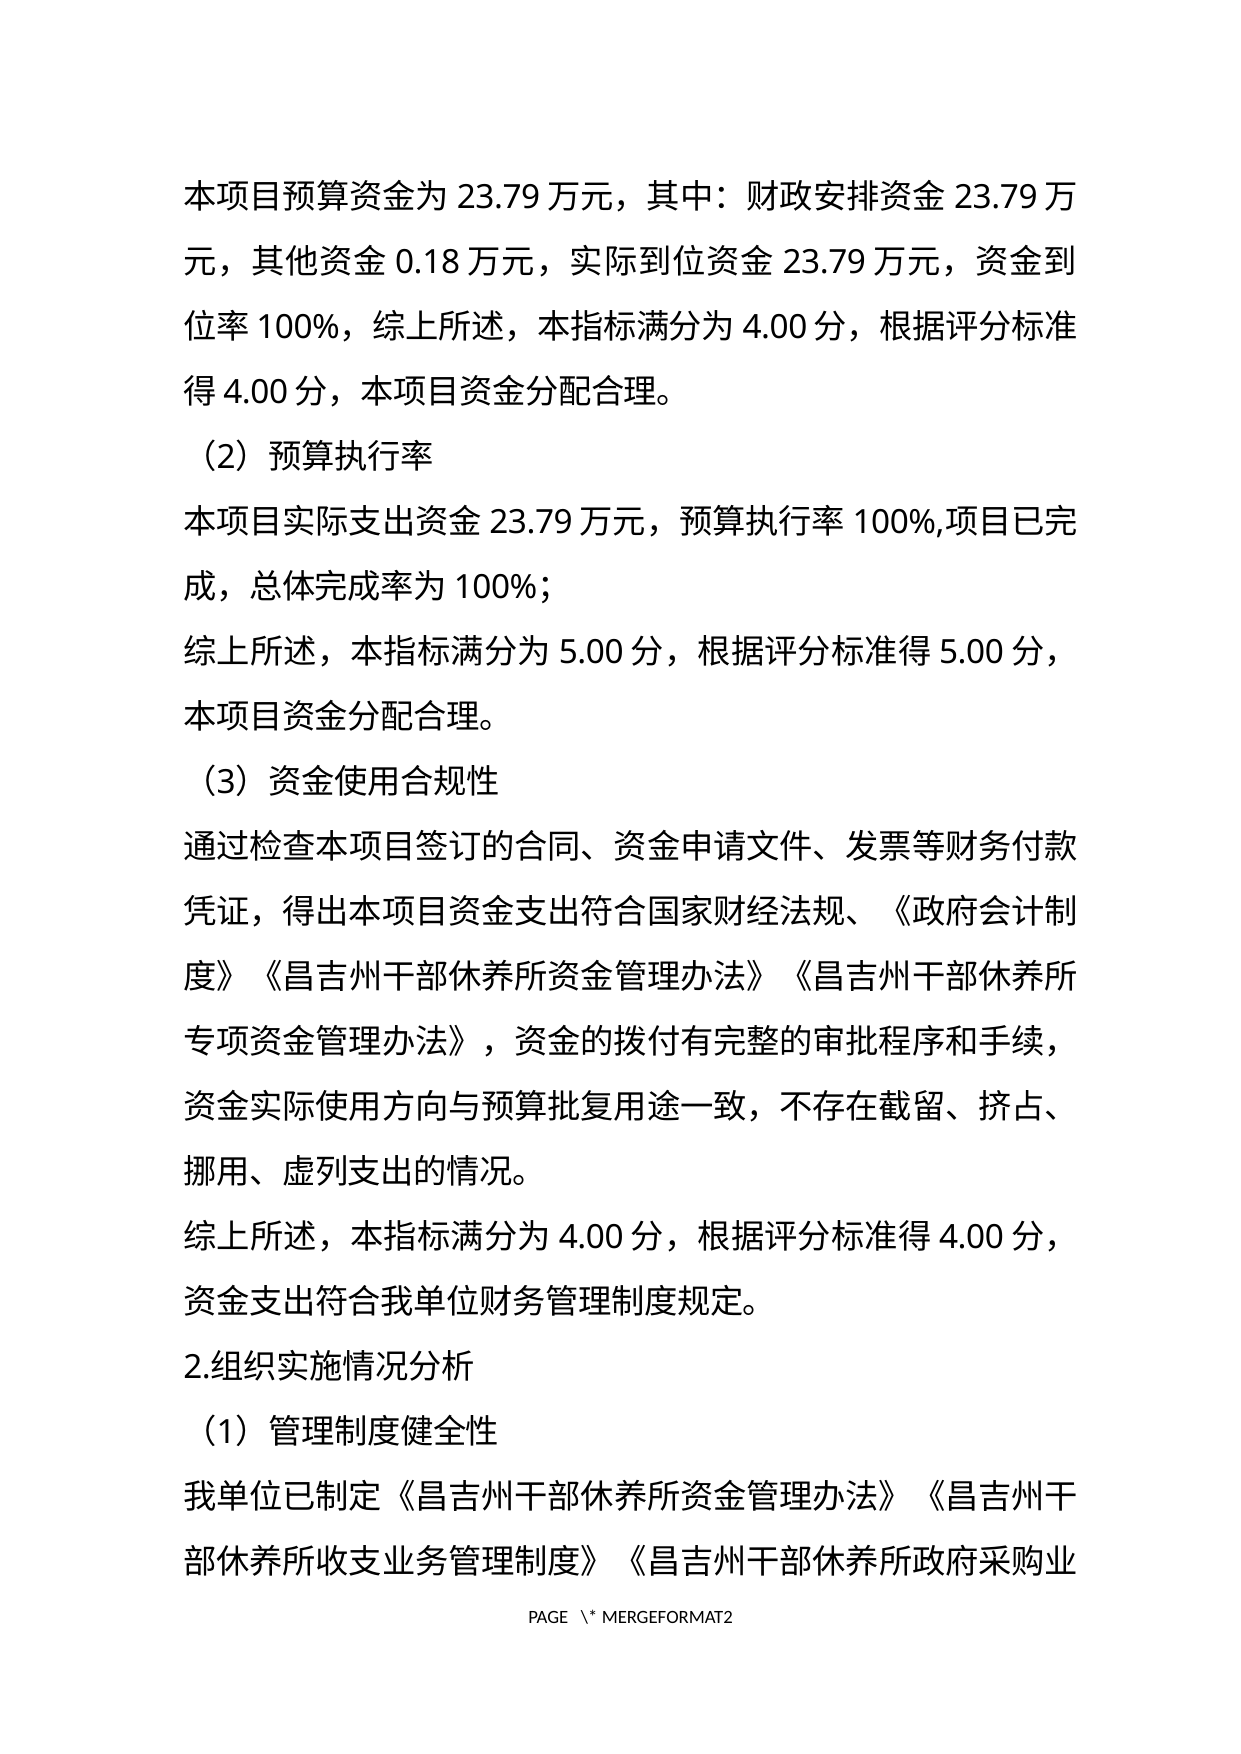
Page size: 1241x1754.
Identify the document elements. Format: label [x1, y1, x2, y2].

text [183, 162, 1078, 1592]
